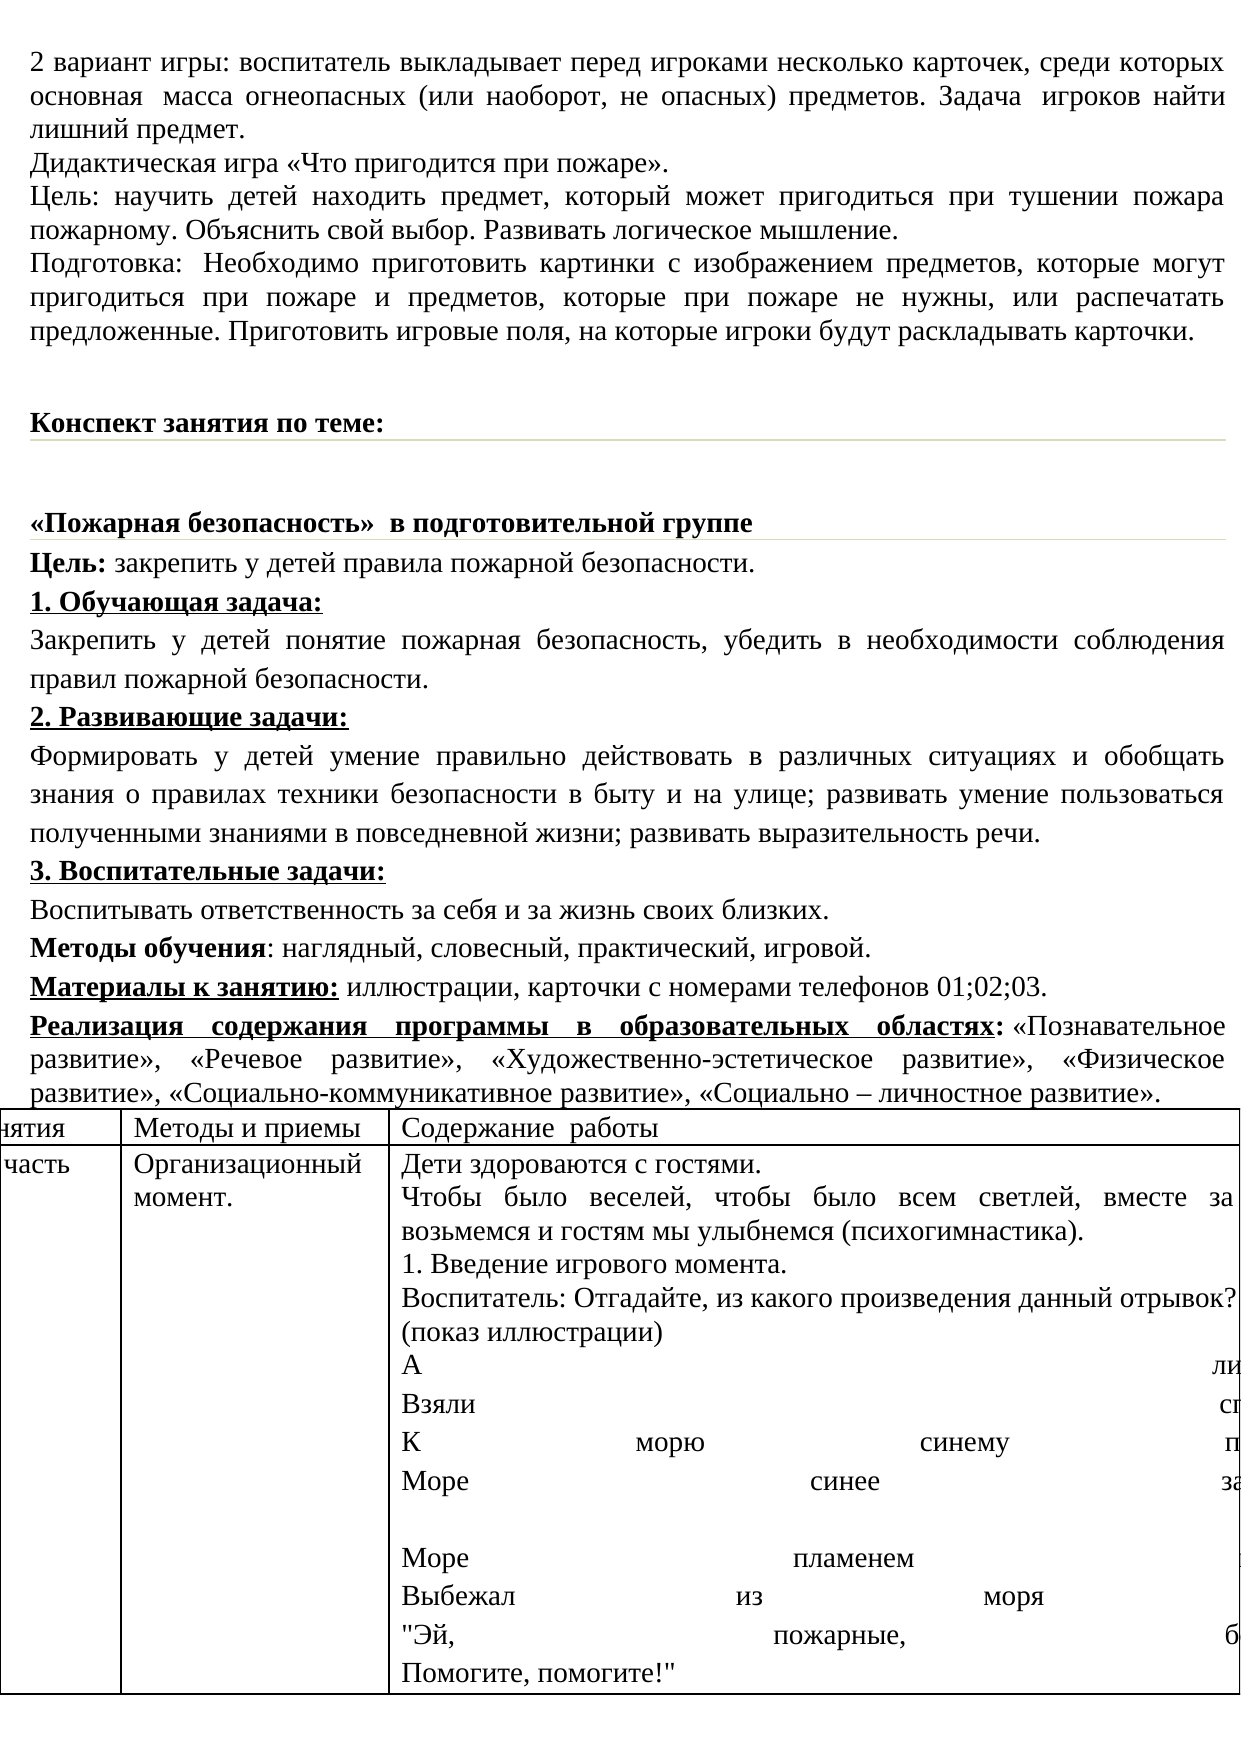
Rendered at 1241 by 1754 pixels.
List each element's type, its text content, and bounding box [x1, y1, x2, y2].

text Материалы к занятию: иллюстрации, карточки с номерами телефонов 01;02;03. [29, 969, 1226, 1003]
text Цель: научить детей находить предмет, который может пригодиться при тушении пожара пожарному. Объяснить свой выбор. Развивать логическое мышление. [29, 178, 1226, 246]
text Закрепить у детей понятие пожарная безопасность, убедить в необходимости соблюдения правил пожарной безопасности. [29, 622, 1226, 694]
table_header Часть занятия [1, 1110, 120, 1144]
text 1. Обучающая задача: [29, 584, 1226, 617]
subtitle «Пожарная безопасность» в подготовительной группе [29, 505, 1226, 540]
text Методы обучения: наглядный, словесный, практический, игровой. [29, 931, 1226, 964]
text 2 вариант игры: воспитатель выкладывает перед игроками несколько карточек, среди которых основная масса огнеопасных (или наоборот, не опасных) предметов. Задача игроков найти лишний предмет. [29, 44, 1226, 145]
text Цель: закрепить у детей правила пожарной безопасности. [29, 545, 1226, 579]
text Воспитывать ответственность за себя и за жизнь своих близких. [29, 892, 1226, 926]
text Реализация содержания программы в образовательных областях: «Познавательное развитие», «Речевое развитие», «Художественно-эстетическое развитие», «Физическое развитие», «Социально-коммуникативное развитие», «Социально – личностное развитие». [29, 1008, 1226, 1108]
table_header Содержание работы [390, 1110, 1239, 1144]
text Подготовка: Необходимо приготовить картинки с изображением предметов, которые могут пригодиться при пожаре и предметов, которые при пожаре не нужны, или распечатать предложенные. Приготовить игровые поля, на которые игроки будут раскладывать карточки. [29, 246, 1226, 346]
table_cell Вводная часть [1, 1146, 120, 1693]
text 2. Развивающие задачи: [29, 699, 1226, 733]
subtitle Конспект занятия по теме: [29, 406, 1226, 441]
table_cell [122, 1146, 388, 1693]
text Дидактическая игра «Что пригодится при пожаре». [29, 145, 1226, 178]
text 3. Воспитательные задачи: [29, 853, 1226, 887]
text Формировать у детей умение правильно действовать в различных ситуациях и обобщать знания о правилах техники безопасности в быту и на улице; развивать умение пользоваться полученными знаниями в повседневной жизни; развивать выразительность речи. [29, 738, 1226, 848]
table_header Методы и приемы [122, 1110, 388, 1144]
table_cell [390, 1146, 1239, 1693]
